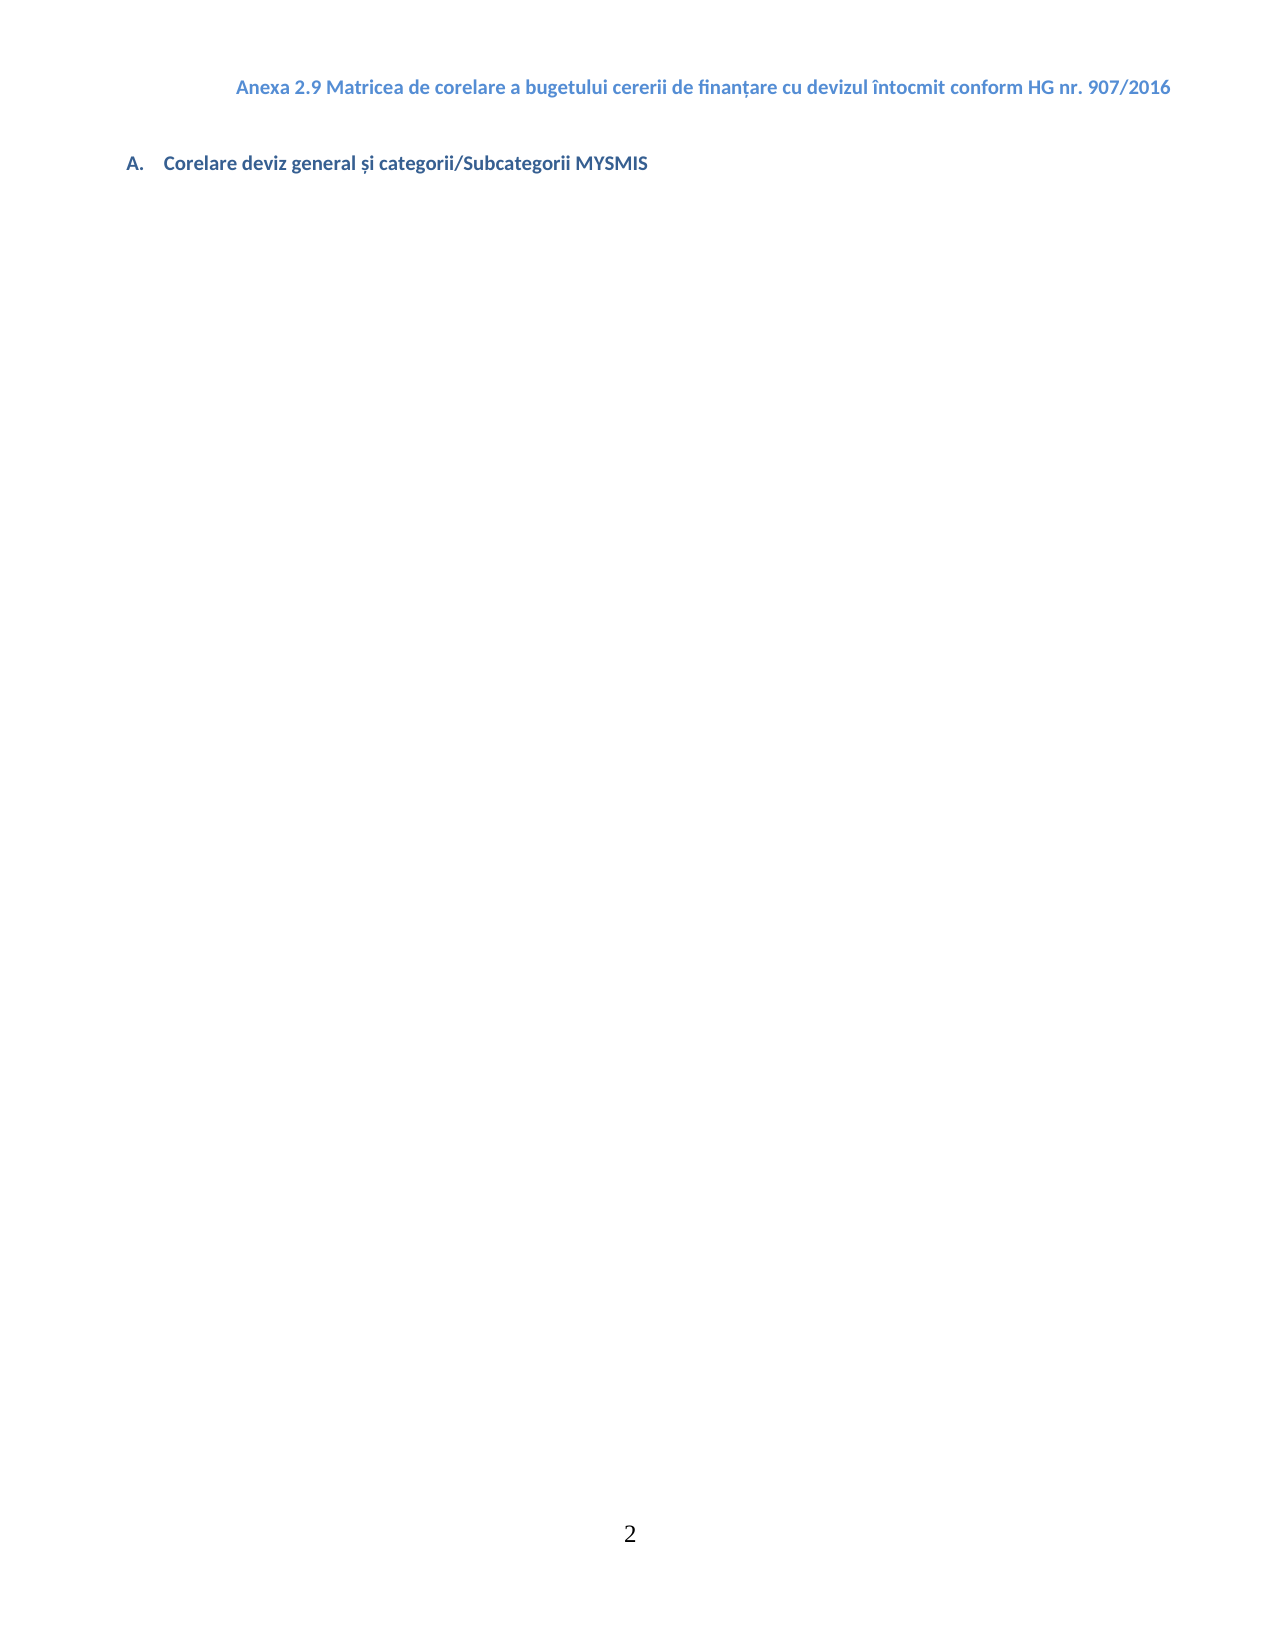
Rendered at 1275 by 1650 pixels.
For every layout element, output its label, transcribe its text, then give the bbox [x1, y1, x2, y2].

subtitle Corelare deviz general şi categorii/Subcategorii MYSMIS [126, 150, 1172, 175]
